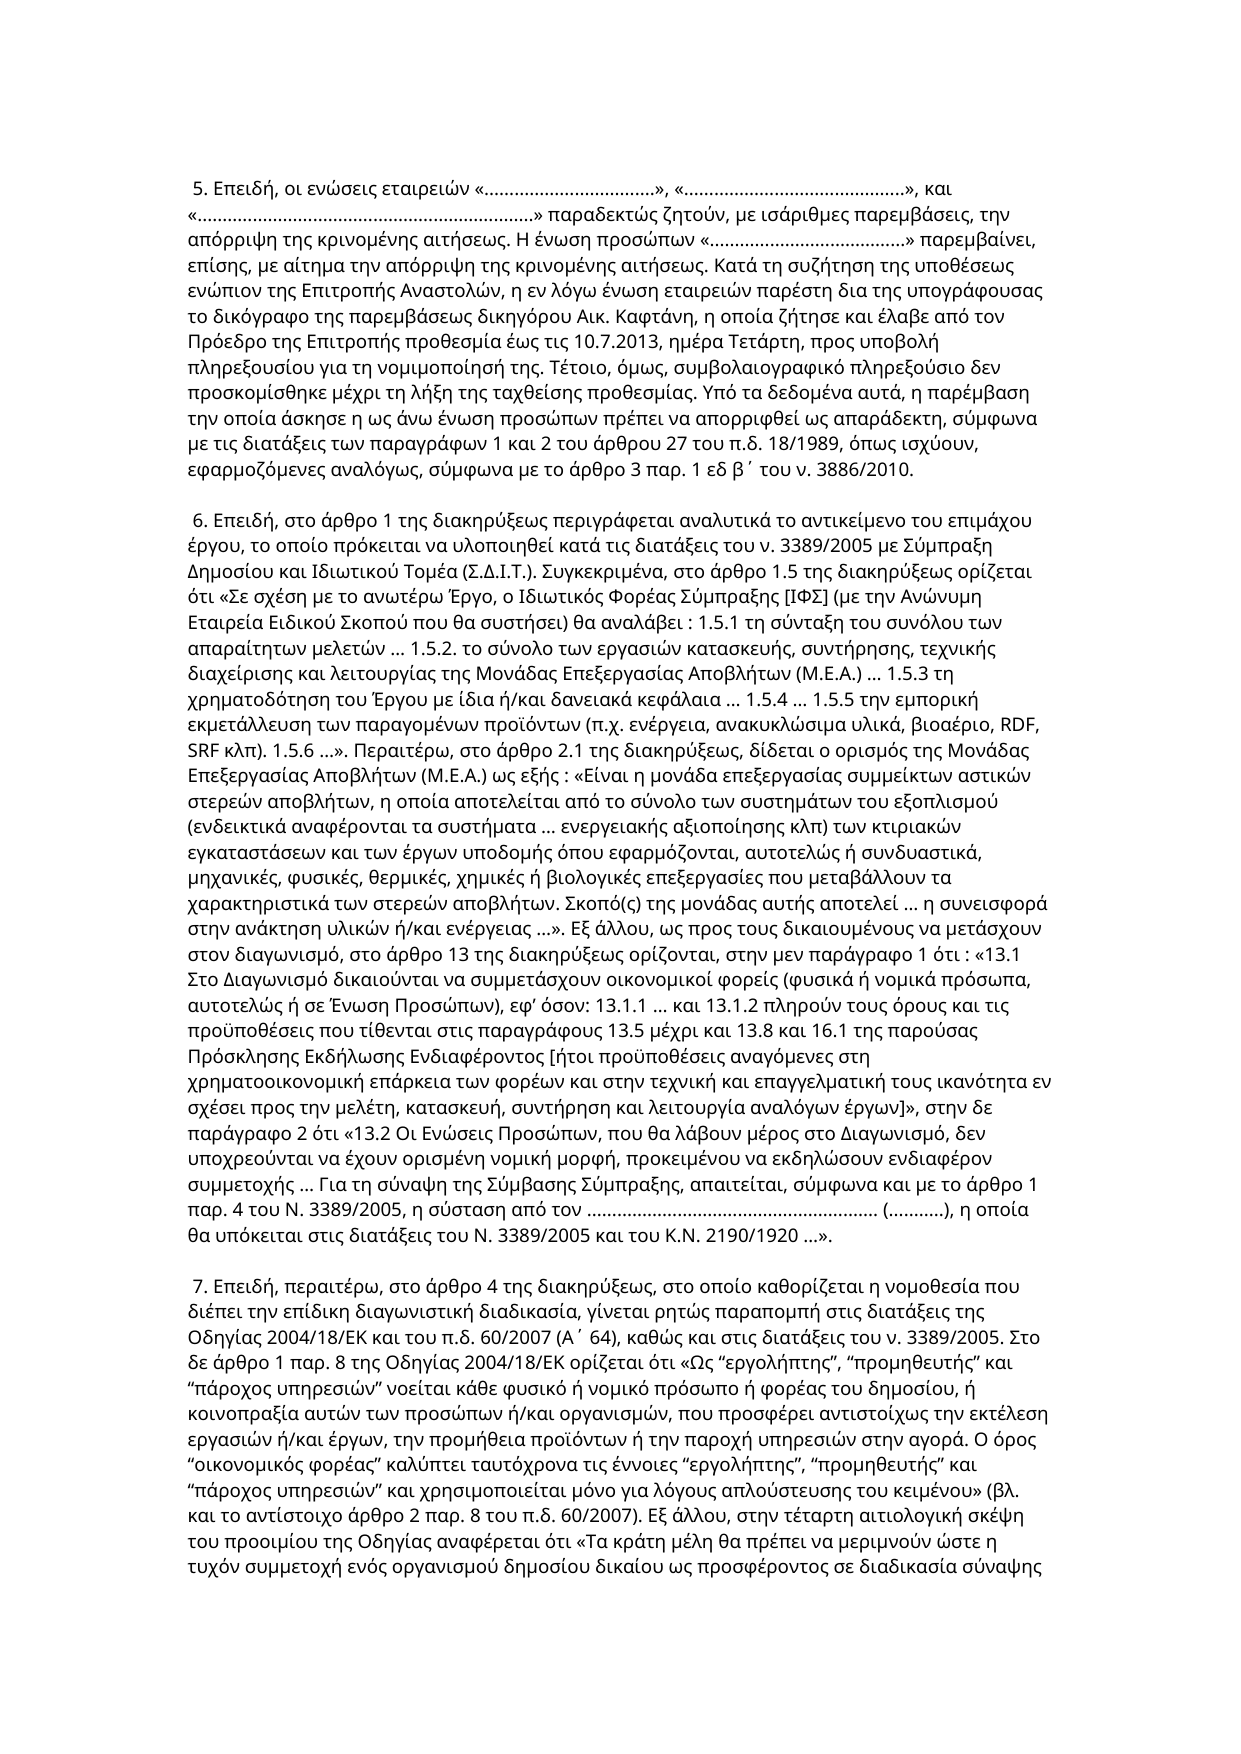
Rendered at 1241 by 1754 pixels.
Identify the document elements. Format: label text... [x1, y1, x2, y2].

text 5. Επειδή, οι ενώσεις εταιρειών «..................................», «............................................», και «...................................................................» παραδεκτώς ζητούν, με ισάριθμες παρεμβάσεις, την απόρριψη της κρινομένης αιτήσεως. Η ένωση προσώπων «.......................................» παρεμβαίνει, επίσης, με αίτημα την απόρριψη της κρινομένης αιτήσεως. Κατά τη συζήτηση της υποθέσεως ενώπιον της Επιτροπής Αναστολών, η εν λόγω ένωση εταιρειών παρέστη δια της υπογράφουσας το δικόγραφο της παρεμβάσεως δικηγόρου Αικ. Καφτάνη, η οποία ζήτησε και έλαβε από τον Πρόεδρο της Επιτροπής προθεσμία έως τις 10.7.2013, ημέρα Τετάρτη, προς υποβολή πληρεξουσίου για τη νομιμοποίησή της. Τέτοιο, όμως, συμβολαιογραφικό πληρεξούσιο δεν προσκομίσθηκε μέχρι τη λήξη της ταχθείσης προθεσμίας. Υπό τα δεδομένα αυτά, η παρέμβαση την οποία άσκησε η ως άνω ένωση προσώπων πρέπει να απορριφθεί ως απαράδεκτη, σύμφωνα με τις διατάξεις των παραγράφων 1 και 2 του άρθρου 27 του π.δ. 18/1989, όπως ισχύουν, εφαρμοζόμενες αναλόγως, σύμφωνα με το άρθρο 3 παρ. 1 εδ β΄ του ν. 3886/2010. [187, 176, 1053, 482]
text 6. Επειδή, στο άρθρο 1 της διακηρύξεως περιγράφεται αναλυτικά το αντικείμενο του επιμάχου έργου, το οποίο πρόκειται να υλοποιηθεί κατά τις διατάξεις του ν. 3389/2005 με Σύμπραξη Δημοσίου και Ιδιωτικού Τομέα (Σ.Δ.Ι.Τ.). Συγκεκριμένα, στο άρθρο 1.5 της διακηρύξεως ορίζεται ότι «Σε σχέση με το ανωτέρω Έργο, ο Ιδιωτικός Φορέας Σύμπραξης [ΙΦΣ] (με την Ανώνυμη Εταιρεία Ειδικού Σκοπού που θα συστήσει) θα αναλάβει : 1.5.1 τη σύνταξη του συνόλου των απαραίτητων μελετών … 1.5.2. το σύνολο των εργασιών κατασκευής, συντήρησης, τεχνικής διαχείρισης και λειτουργίας της Μονάδας Επεξεργασίας Αποβλήτων (Μ.Ε.Α.) … 1.5.3 τη χρηματοδότηση του Έργου με ίδια ή/και δανειακά κεφάλαια … 1.5.4 … 1.5.5 την εμπορική εκμετάλλευση των παραγομένων προϊόντων (π.χ. ενέργεια, ανακυκλώσιμα υλικά, βιοαέριο, RDF, SRF κλπ). 1.5.6 …». Περαιτέρω, στο άρθρο 2.1 της διακηρύξεως, δίδεται ο ορισμός της Μονάδας Επεξεργασίας Αποβλήτων (Μ.Ε.Α.) ως εξής : «Είναι η μονάδα επεξεργασίας συμμείκτων αστικών στερεών αποβλήτων, η οποία αποτελείται από το σύνολο των συστημάτων του εξοπλισμού (ενδεικτικά αναφέρονται τα συστήματα … ενεργειακής αξιοποίησης κλπ) των κτιριακών εγκαταστάσεων και των έργων υποδομής όπου εφαρμόζονται, αυτοτελώς ή συνδυαστικά, μηχανικές, φυσικές, θερμικές, χημικές ή βιολογικές επεξεργασίες που μεταβάλλουν τα χαρακτηριστικά των στερεών αποβλήτων. Σκοπό(ς) της μονάδας αυτής αποτελεί … η συνεισφορά στην ανάκτηση υλικών ή/και ενέργειας …». Εξ άλλου, ως προς τους δικαιουμένους να μετάσχουν στον διαγωνισμό, στο άρθρο 13 της διακηρύξεως oρίζονται, στην μεν παράγραφο 1 ότι : «13.1 Στο Διαγωνισμό δικαιούνται να συμμετάσχουν οικονομικοί φορείς (φυσικά ή νομικά πρόσωπα, αυτοτελώς ή σε Ένωση Προσώπων), εφ’ όσον: 13.1.1 … και 13.1.2 πληρούν τους όρους και τις προϋποθέσεις που τίθενται στις παραγράφους 13.5 μέχρι και 13.8 και 16.1 της παρούσας Πρόσκλησης Εκδήλωσης Ενδιαφέροντος [ήτοι προϋποθέσεις αναγόμενες στη χρηματοοικονομική επάρκεια των φορέων και στην τεχνική και επαγγελματική τους ικανότητα εν σχέσει προς την μελέτη, κατασκευή, συντήρηση και λειτουργία αναλόγων έργων]», στην δε παράγραφο 2 ότι «13.2 Οι Ενώσεις Προσώπων, που θα λάβουν μέρος στο Διαγωνισμό, δεν υποχρεούνται να έχουν ορισμένη νομική μορφή, προκειμένου να εκδηλώσουν ενδιαφέρον συμμετοχής … Για τη σύναψη της Σύμβασης Σύμπραξης, απαιτείται, σύμφωνα και με το άρθρο 1 παρ. 4 του Ν. 3389/2005, η σύσταση από τον .......................................................... (...........), η οποία θα υπόκειται στις διατάξεις του Ν. 3389/2005 και του Κ.Ν. 2190/1920 …». [187, 507, 1053, 1247]
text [187, 1273, 1053, 1579]
